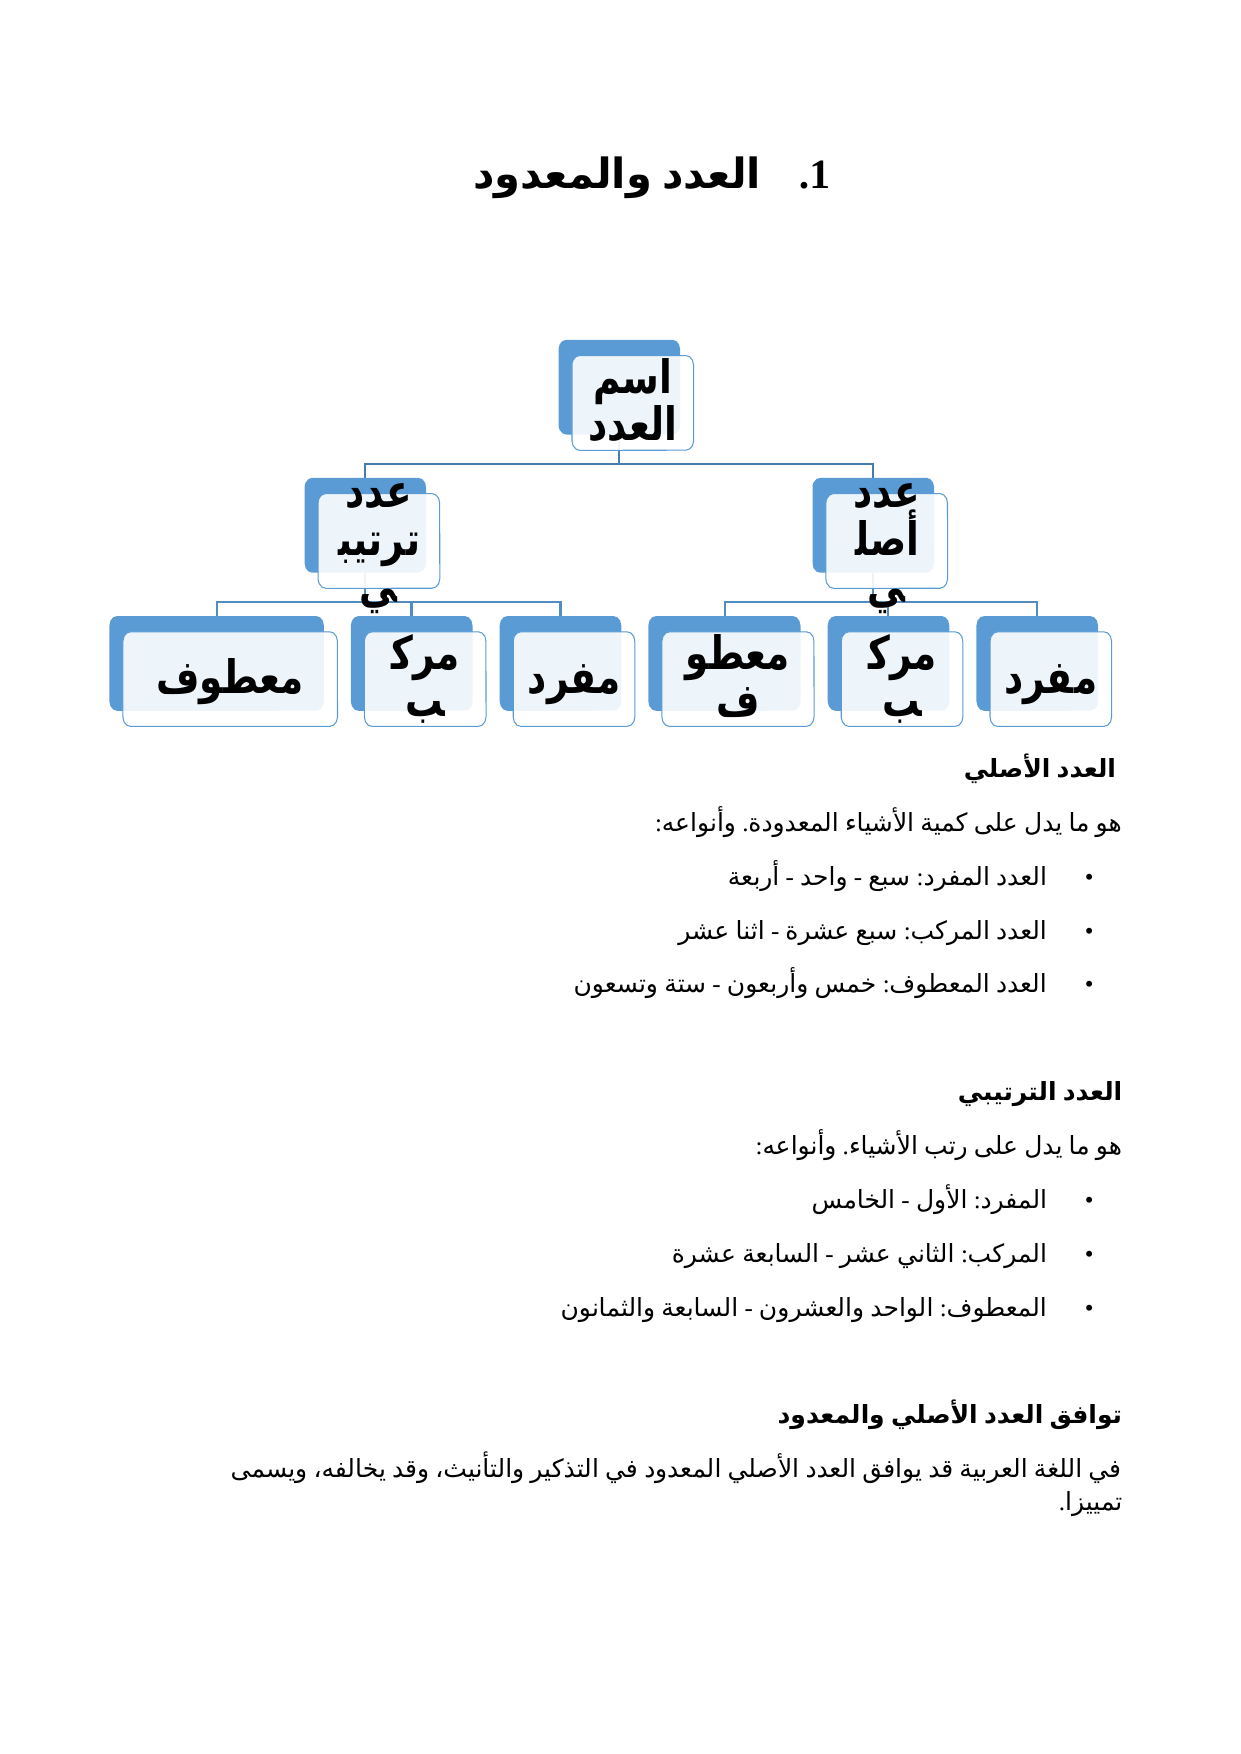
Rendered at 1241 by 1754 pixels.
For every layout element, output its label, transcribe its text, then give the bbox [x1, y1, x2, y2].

list العدد المركب: سبع عشرة - اثنا عشر [187, 916, 1085, 944]
text هو ما يدل على رتب الأشياء. وأنواعه: [187, 1131, 1122, 1160]
text في اللغة العربية قد يوافق العدد الأصلي المعدود في التذكير والتأنيث، وقد يخالفه، ويسمى تمييزا. [187, 1454, 1122, 1516]
list المركب: الثاني عشر - السابعة عشرة [187, 1239, 1085, 1268]
list العدد المعطوف: خمس وأربعون - ستة وتسعون [187, 969, 1085, 998]
text توافق العدد الأصلي والمعدود [187, 1400, 1122, 1429]
list العدد المفرد: سبع - واحد - أربعة [187, 862, 1085, 891]
list المعطوف: الواحد والعشرون - السابعة والثمانون [187, 1293, 1085, 1321]
text هو ما يدل على كمية الأشياء المعدودة. وأنواعه: [187, 808, 1122, 837]
text العدد الترتيبي [187, 1077, 1122, 1106]
list العدد والمعدود [187, 150, 1085, 198]
list المفرد: الأول - الخامس [187, 1185, 1085, 1214]
text العدد الأصلي [187, 754, 1122, 783]
